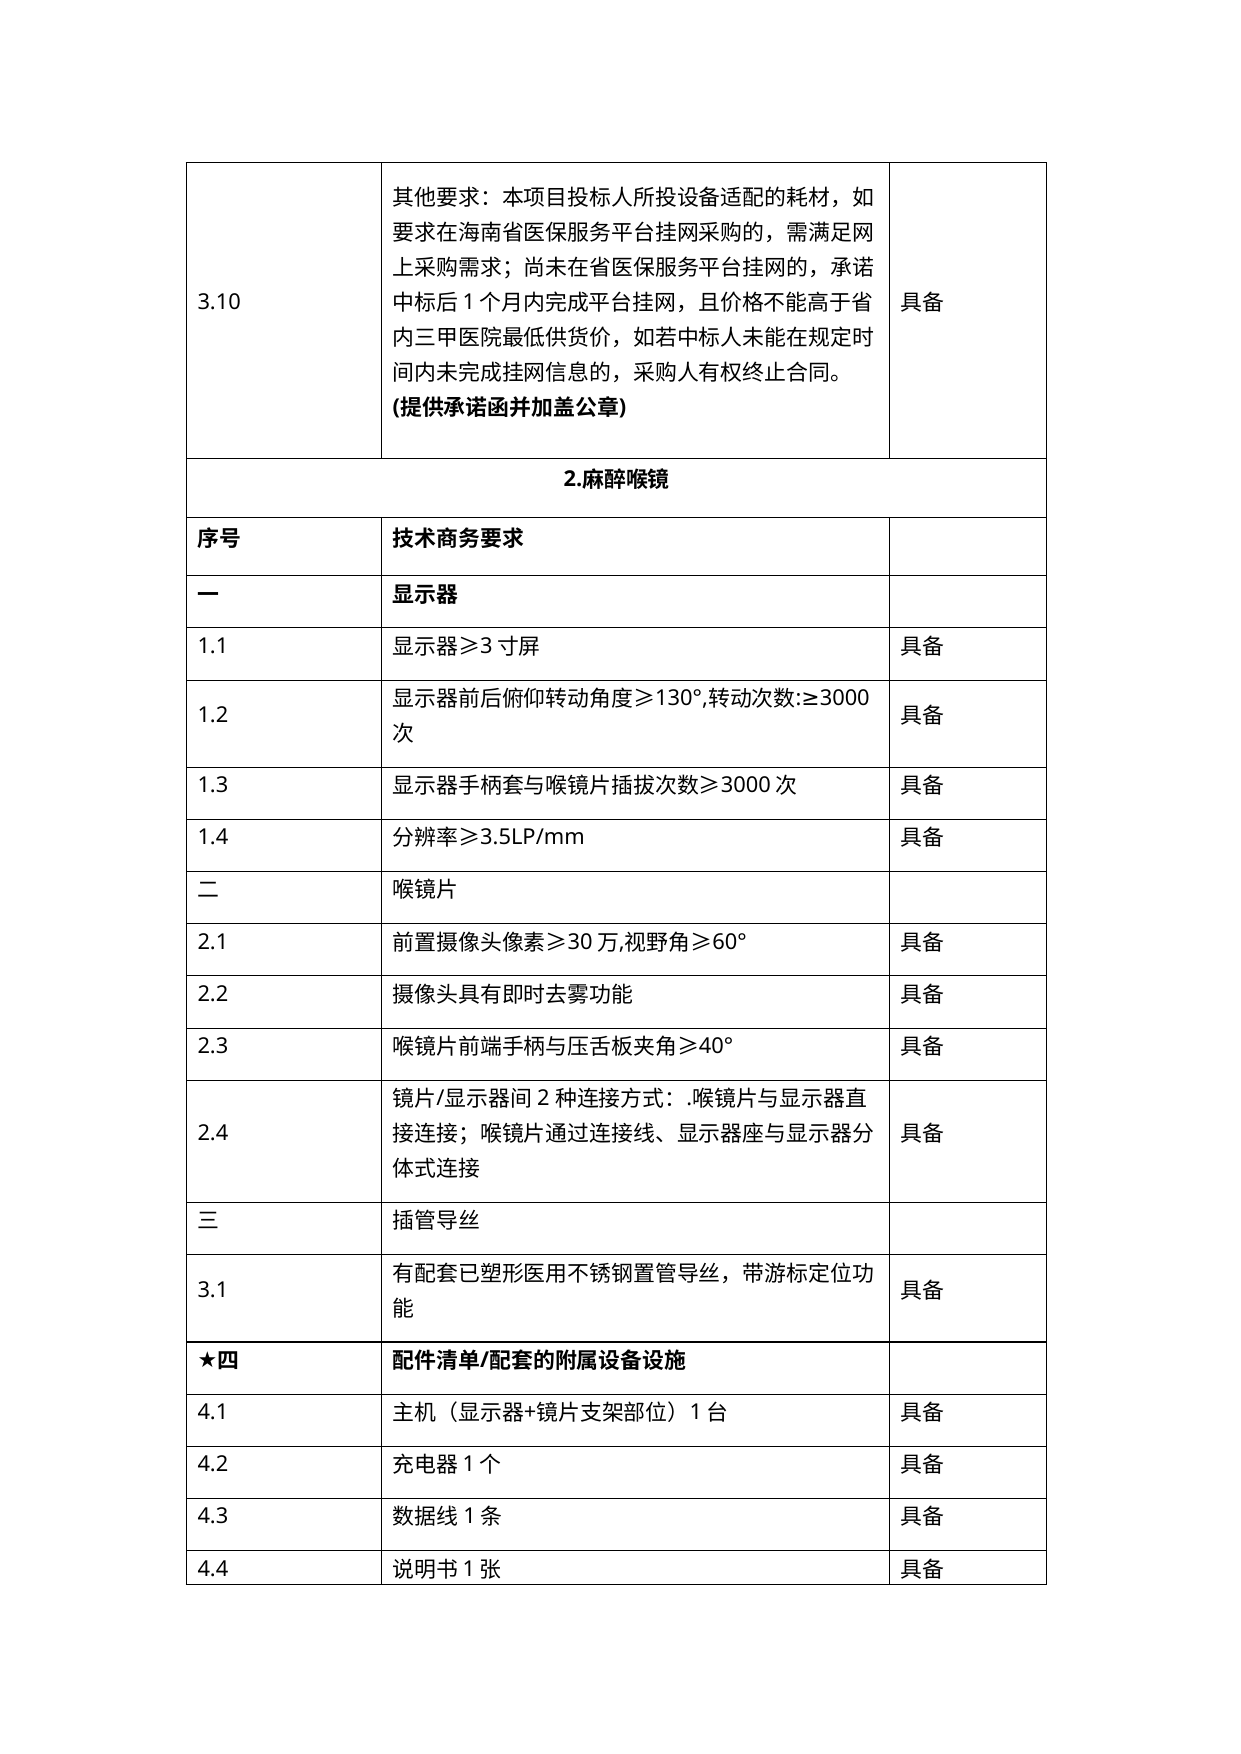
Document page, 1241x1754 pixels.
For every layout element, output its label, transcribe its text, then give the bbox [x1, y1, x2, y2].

table_cell 三 [187, 1203, 381, 1254]
table_cell 具备 [890, 681, 1046, 767]
table_cell 其他要求：本项目投标人所投设备适配的耗材，如要求在海南省医保服务平台挂网采购的，需满足网上采购需求；尚未在省医保服务平台挂网的，承诺中标后1个月内完成平台挂网，且价格不能高于省内三甲医院最低供货价，如若中标人未能在规定时间内未完成挂网信息的，采购人有权终止合同。(提供承诺函并加盖公章) [382, 163, 889, 457]
table_cell 3.1 [187, 1255, 381, 1341]
table_cell 2.2 [187, 976, 381, 1028]
table_cell 充电器1个 [382, 1447, 889, 1498]
table_cell 具备 [890, 820, 1046, 871]
table_cell 序号 [187, 518, 381, 575]
table_cell 4.4 [187, 1551, 381, 1584]
table_cell 2.1 [187, 924, 381, 975]
table_cell 具备 [890, 628, 1046, 679]
table_cell 1.3 [187, 768, 381, 819]
table_cell 二 [187, 872, 381, 923]
table_cell 显示器≥3寸屏 [382, 628, 889, 679]
table_cell 具备 [890, 1447, 1046, 1498]
table_cell 4.2 [187, 1447, 381, 1498]
table_cell 4.3 [187, 1499, 381, 1550]
table_cell 具备 [890, 768, 1046, 819]
table_cell ★四 [187, 1343, 381, 1393]
table_cell 前置摄像头像素≥30万,视野角≥60° [382, 924, 889, 975]
table_cell 分辨率≥3.5LP/mm [382, 820, 889, 871]
table_cell [890, 1203, 1046, 1254]
table_cell 喉镜片 [382, 872, 889, 923]
table_cell 1.2 [187, 681, 381, 767]
table_cell 显示器 [382, 576, 889, 627]
table_cell 3.10 [187, 163, 381, 457]
table_cell 具备 [890, 976, 1046, 1028]
table_cell 技术商务要求 [382, 518, 889, 575]
table_cell 具备 [890, 1081, 1046, 1202]
table_cell 具备 [890, 1499, 1046, 1550]
table_cell 喉镜片前端手柄与压舌板夹角≥40° [382, 1029, 889, 1080]
table_cell 2.4 [187, 1081, 381, 1202]
table_cell 有配套已塑形医用不锈钢置管导丝，带游标定位功能 [382, 1255, 889, 1341]
table_cell 具备 [890, 1395, 1046, 1446]
table_cell [890, 576, 1046, 627]
table_cell 插管导丝 [382, 1203, 889, 1254]
table_cell 1.1 [187, 628, 381, 679]
table_cell 具备 [890, 1029, 1046, 1080]
table_cell 摄像头具有即时去雾功能 [382, 976, 889, 1028]
table_cell 说明书1张 [382, 1551, 889, 1584]
table_cell 4.1 [187, 1395, 381, 1446]
table_cell 配件清单/配套的附属设备设施 [382, 1343, 889, 1393]
table_cell 2.麻醉喉镜 [187, 459, 1046, 517]
table_cell 数据线 1条 [382, 1499, 889, 1550]
table_cell 镜片/显示器间 2 种连接方式：.喉镜片与显示器直接连接；喉镜片通过连接线、显示器座与显示器分体式连接 [382, 1081, 889, 1202]
table_cell 具备 [890, 924, 1046, 975]
table_cell 2.3 [187, 1029, 381, 1080]
table_cell 1.4 [187, 820, 381, 871]
table_cell [890, 872, 1046, 923]
table_cell 一 [187, 576, 381, 627]
table_cell 具备 [890, 1551, 1046, 1584]
table_cell 主机（显示器+镜片支架部位）1台 [382, 1395, 889, 1446]
table_cell 具备 [890, 163, 1046, 457]
table_cell 显示器前后俯仰转动角度≥130°,转动次数:≥3000次 [382, 681, 889, 767]
table_cell 显示器手柄套与喉镜片插拔次数≥3000次 [382, 768, 889, 819]
table_cell [890, 518, 1046, 575]
table_cell 具备 [890, 1255, 1046, 1341]
table_cell [890, 1343, 1046, 1393]
